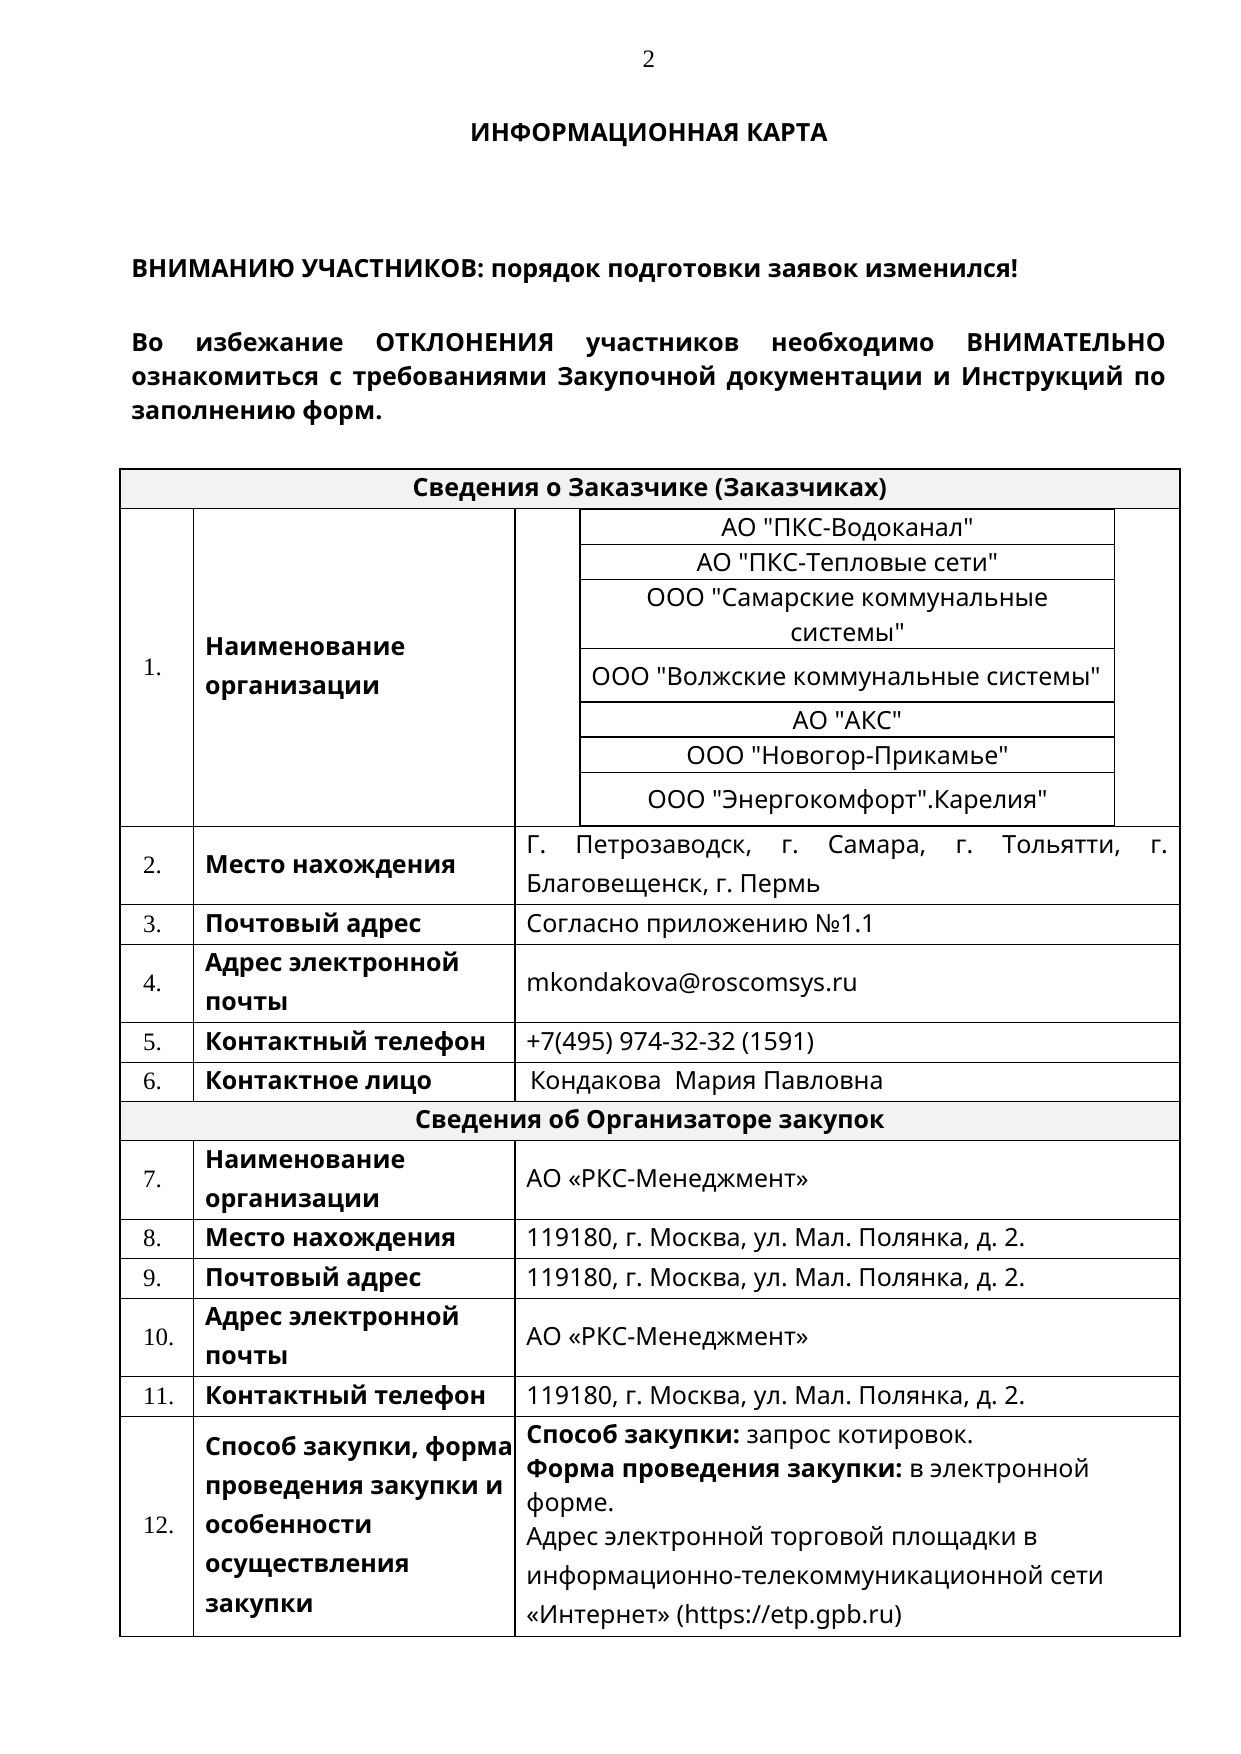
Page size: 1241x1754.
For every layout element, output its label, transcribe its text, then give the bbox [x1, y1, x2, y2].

table_cell Почтовый адрес [194, 1259, 514, 1298]
table_cell Почтовый адрес [194, 905, 514, 944]
table_cell Место нахождения [194, 1220, 514, 1258]
table_cell АО «РКС-Менеджмент» [516, 1141, 1179, 1219]
table_cell +7(495) 974-32-32 (1591) [516, 1023, 1179, 1062]
table_cell [121, 1299, 193, 1376]
table_cell Место нахождения [194, 827, 514, 904]
table_cell mkondakova@roscomsys.ru [516, 945, 1179, 1022]
table_cell Адрес электронной почты [194, 1299, 514, 1376]
table_cell [1115, 509, 1179, 826]
table_cell [121, 945, 193, 1022]
table_cell [121, 1220, 193, 1258]
table_header Сведения о Заказчике (Заказчиках) [121, 470, 1179, 508]
table_cell [121, 827, 193, 904]
table_cell Способ закупки, форма проведения закупки и особенности осуществления закупки [194, 1417, 514, 1636]
table_cell [581, 545, 1114, 579]
table_cell Адрес электронной почты [194, 945, 514, 1022]
table_cell Наименование организации [194, 509, 514, 826]
text ВНИМАНИЮ УЧАСТНИКОВ: порядок подготовки заявок изменился! [131, 251, 1166, 284]
table_cell Согласно приложению №1.1 [516, 905, 1179, 944]
table_cell Контактное лицо [194, 1063, 514, 1101]
table_cell Кондакова Мария Павловна [516, 1063, 1179, 1101]
table_cell [121, 1141, 193, 1219]
table_cell [581, 580, 1114, 648]
table_cell [581, 510, 1114, 544]
text Во избежание ОТКЛОНЕНИЯ участников необходимо ВНИМАТЕЛЬНО ознакомиться с требованиями Закупочной документации и Инструкций по заполнению форм. [131, 325, 1166, 427]
table_cell 119180, г. Москва, ул. Мал. Полянка, д. 2. [516, 1220, 1179, 1258]
table_cell АО «РКС-Менеджмент» [516, 1299, 1179, 1376]
table_cell [121, 1417, 193, 1636]
table_cell [121, 1023, 193, 1062]
table_cell [516, 509, 579, 826]
table_cell [121, 509, 193, 826]
table_cell Контактный телефон [194, 1377, 514, 1416]
table_cell Наименование организации [194, 1141, 514, 1219]
table_cell Г. Петрозаводск, г. Самара, г. Тольятти, г. Благовещенск, г. Пермь [516, 827, 1179, 904]
table_cell Сведения об Организаторе закупок [121, 1102, 1179, 1140]
table_cell 119180, г. Москва, ул. Мал. Полянка, д. 2. [516, 1377, 1179, 1416]
table_cell [581, 649, 1114, 701]
text ИНФОРМАЦИОННАЯ КАРТА [131, 114, 1166, 148]
table_cell [581, 703, 1114, 736]
table_cell 119180, г. Москва, ул. Мал. Полянка, д. 2. [516, 1259, 1179, 1298]
table_cell [121, 1063, 193, 1101]
table_cell Контактный телефон [194, 1023, 514, 1062]
table_cell Способ закупки: запрос котировок. Форма проведения закупки: в электронной форме. Адрес электронной торговой площадки в информационно-телекоммуникационной сети «Интернет» (https://etp.gpb.ru) [516, 1417, 1179, 1636]
table_cell [121, 1259, 193, 1298]
table_cell [581, 738, 1114, 772]
table_cell [121, 905, 193, 944]
table_cell [121, 1377, 193, 1416]
table_cell [581, 773, 1114, 825]
